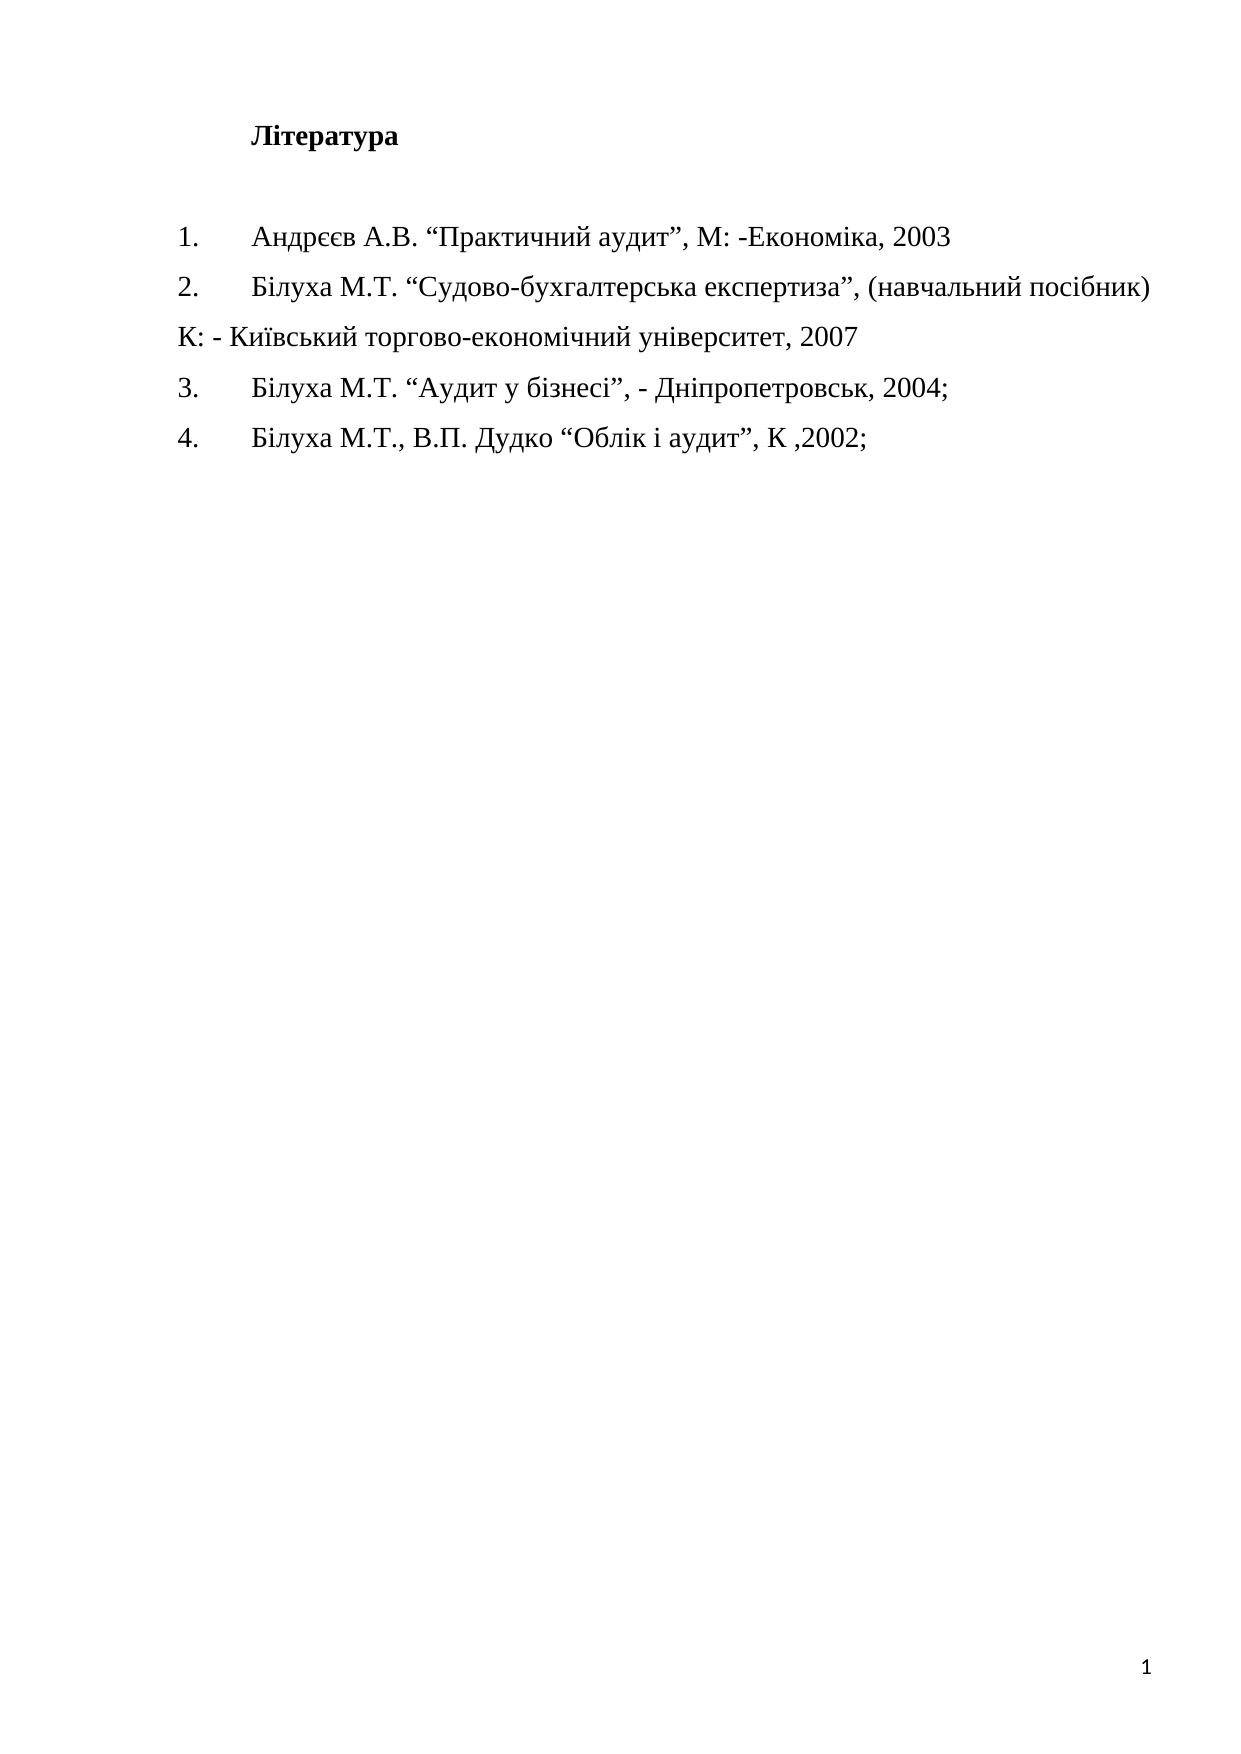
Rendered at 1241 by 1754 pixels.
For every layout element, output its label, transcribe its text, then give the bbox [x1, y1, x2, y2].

list Білуха М.Т., В.П. Дудко “Облік і аудит”, К ,2002; [177, 420, 1152, 453]
list Білуха М.Т. “Аудит у бізнесі”, - Дніпропетровськ, 2004; [177, 370, 1152, 403]
list Білуха М.Т. “Судово-бухгалтерська експертиза”, (навчальний посібник) К: - Київський торгово-економічний університет, 2007 [177, 269, 1152, 353]
text Література [177, 118, 1152, 152]
list Андрєєв А.В. “Практичний аудит”, М: -Економіка, 2003 [177, 219, 1152, 252]
